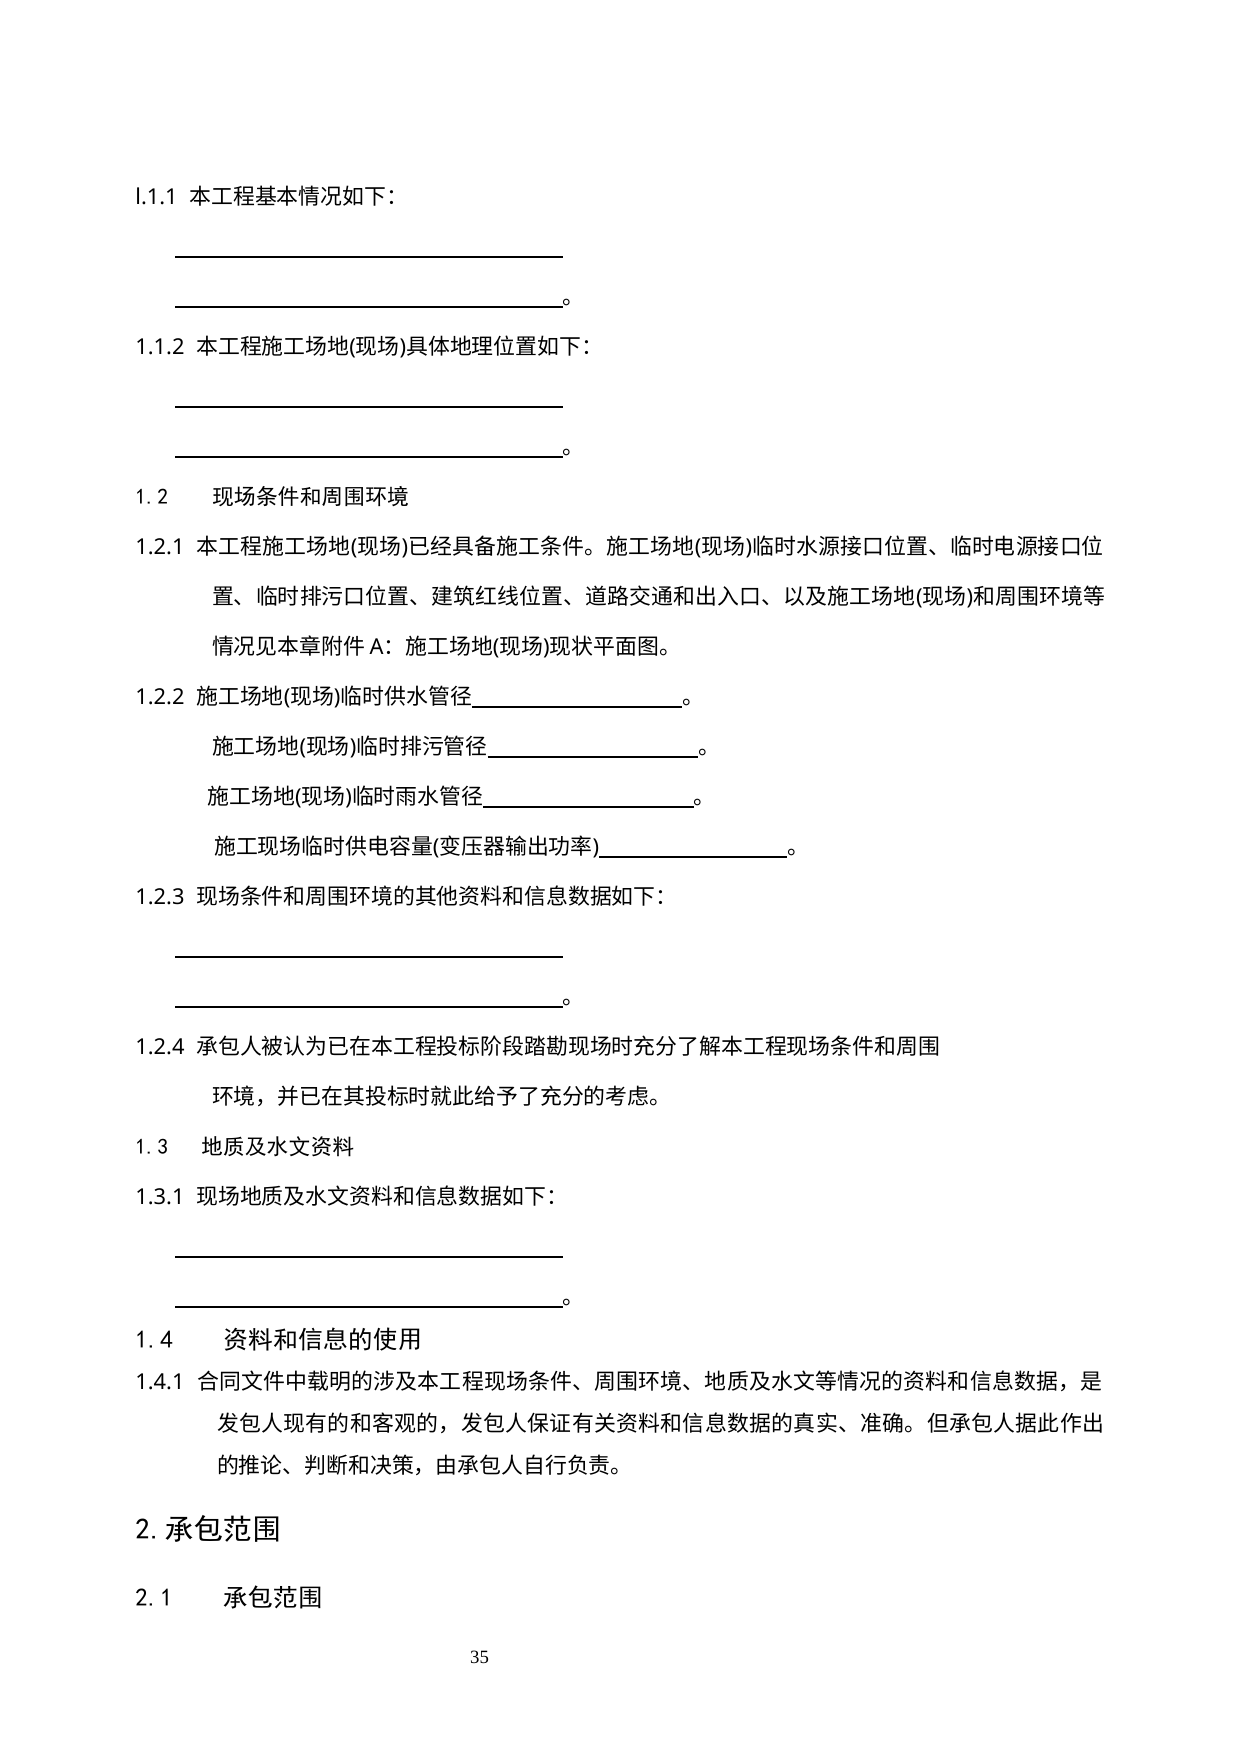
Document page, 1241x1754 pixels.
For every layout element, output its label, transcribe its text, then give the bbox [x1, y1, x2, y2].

text 1.2 现场条件和周围环境 [135, 465, 1105, 515]
text 1.2.4 承包人被认为已在本工程投标阶段踏勘现场时充分了解本工程现场条件和周围 [135, 1015, 1105, 1065]
text 施工场地(现场)临时排污管径 。 [135, 715, 1105, 765]
text l.1.1 本工程基本情况如下： [135, 165, 1105, 215]
text 1.3 地质及水文资料 [135, 1115, 1105, 1165]
text 1.2.3 现场条件和周围环境的其他资料和信息数据如下： [135, 865, 1105, 915]
text 1.2.1 本工程施工场地(现场)已经具备施工条件。施工场地(现场)临时水源接口位置、临时电源接口位置、临时排污口位置、建筑红线位置、道路交通和出入口、以及施工场地(现场)和周围环境等情况见本章附件A：施工场地(现场)现状平面图。 [135, 515, 1105, 665]
text 1.4 资料和信息的使用 [135, 1315, 1105, 1356]
text 1.4.1 合同文件中载明的涉及本工程现场条件、周围环境、地质及水文等情况的资料和信息数据，是发包人现有的和客观的，发包人保证有关资料和信息数据的真实、准确。但承包人据此作出的推论、判断和决策，由承包人自行负责。 [135, 1356, 1105, 1481]
text 。 [135, 1265, 1105, 1315]
text 环境，并已在其投标时就此给予了充分的考虑。 [179, 1065, 1105, 1115]
text 施工现场临时供电容量(变压器输出功率) 。 [135, 815, 1105, 865]
text 施工场地(现场)临时雨水管径 。 [207, 765, 1105, 815]
text 2.1 承包范围 [135, 1573, 1105, 1615]
text 。 [135, 265, 1105, 315]
text 2.承包范围 [135, 1506, 1105, 1548]
text 。 [135, 965, 1105, 1015]
text 1.1.2 本工程施工场地(现场)具体地理位置如下： [135, 315, 1105, 365]
text 1.2.2 施工场地(现场)临时供水管径 。 [135, 665, 1105, 715]
text 1.3.1 现场地质及水文资料和信息数据如下： [135, 1165, 1105, 1215]
text 。 [135, 415, 1105, 465]
